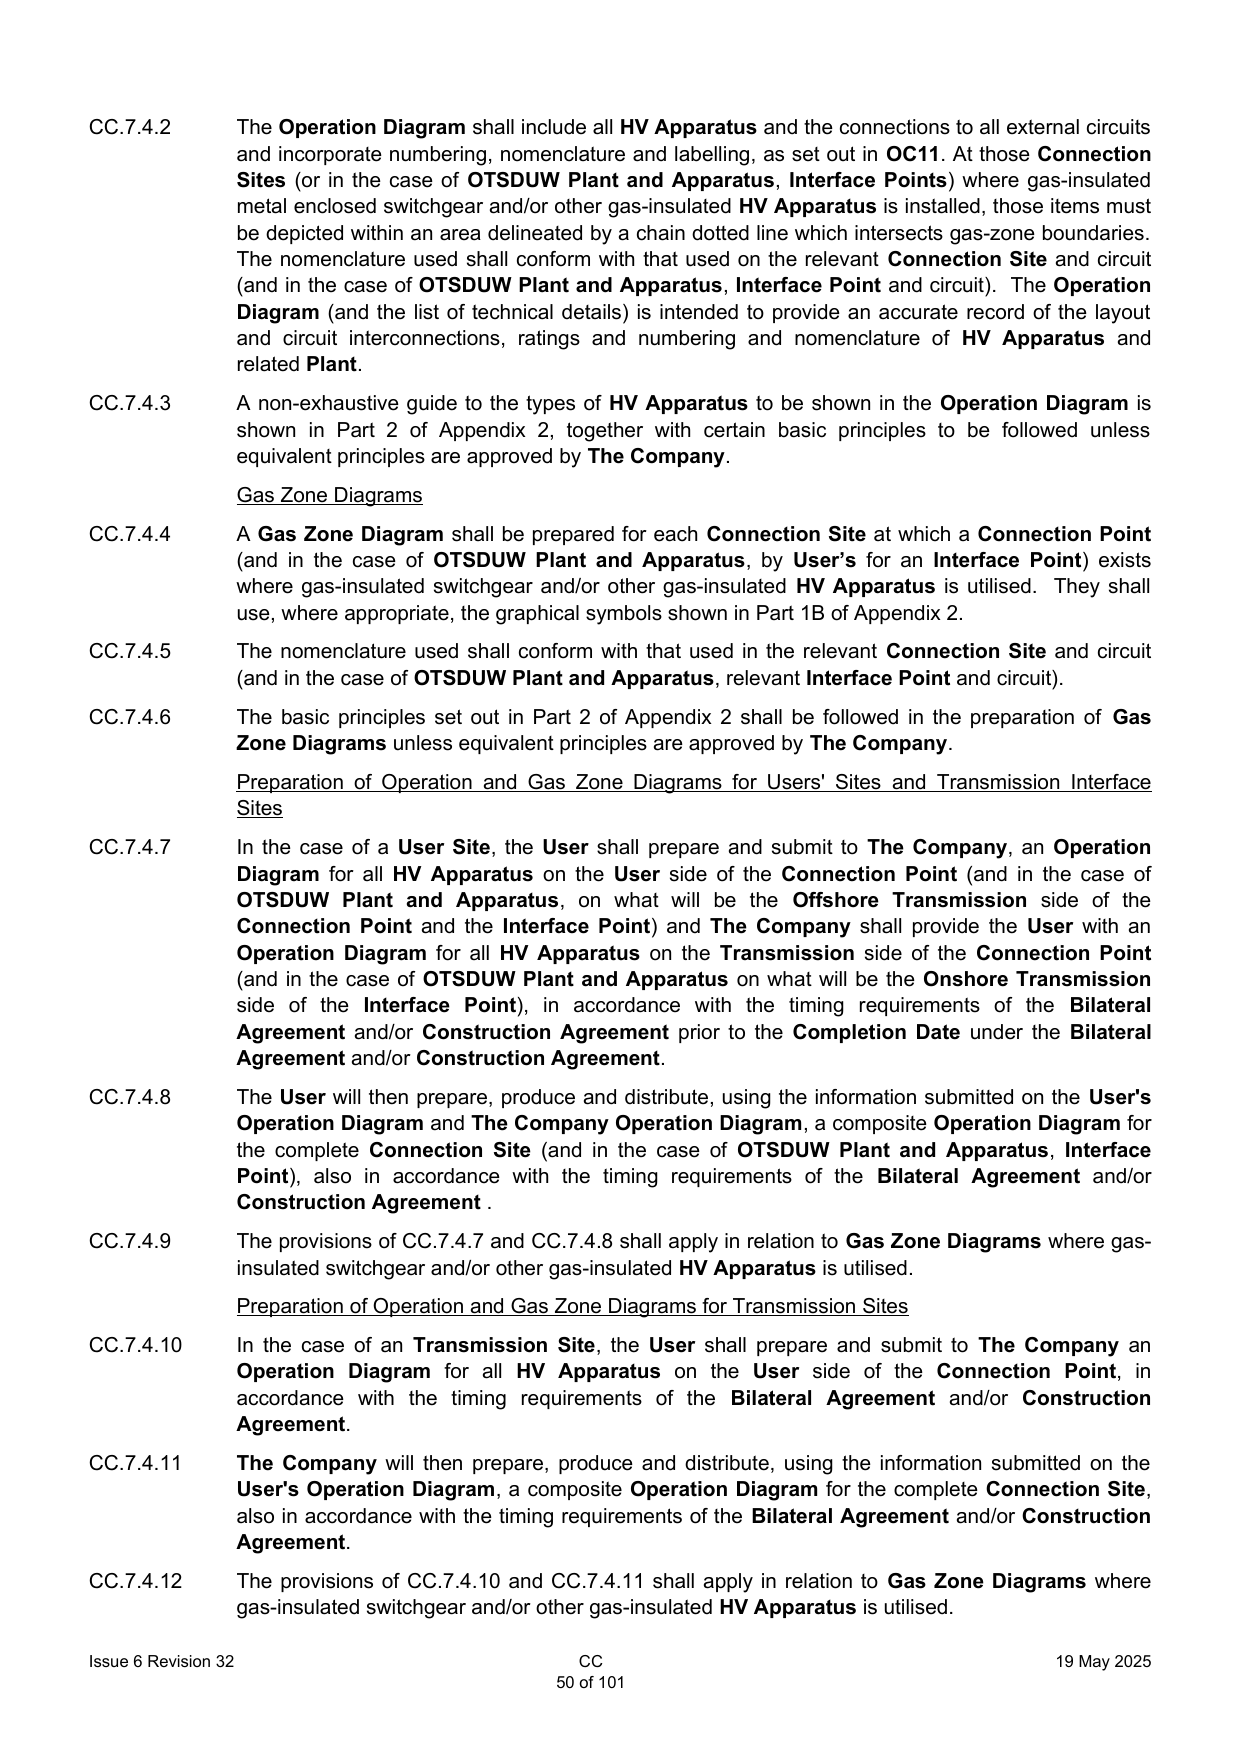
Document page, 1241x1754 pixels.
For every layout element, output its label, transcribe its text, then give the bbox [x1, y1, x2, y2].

text CC.7.4.8 The User will then prepare, produce and distribute, using the information submitted on the User's Operation Diagram and The Company Operation Diagram, a composite Operation Diagram for the complete Connection Site (and in the case of OTSDUW Plant and Apparatus, Interface Point), also in accordance with the timing requirements of the Bilateral Agreement and/or Construction Agreement . [89, 1085, 1152, 1214]
text Gas Zone Diagrams [89, 483, 1152, 507]
text CC.7.4.5 The nomenclature used shall conform with that used in the relevant Connection Site and circuit (and in the case of OTSDUW Plant and Apparatus, relevant Interface Point and circuit). [89, 639, 1152, 690]
text CC.7.4.7 In the case of a User Site, the User shall prepare and submit to The Company, an Operation Diagram for all HV Apparatus on the User side of the Connection Point (and in the case of OTSDUW Plant and Apparatus, on what will be the Offshore Transmission side of the Connection Point and the Interface Point) and The Company shall provide the User with an Operation Diagram for all HV Apparatus on the Transmission side of the Connection Point (and in the case of OTSDUW Plant and Apparatus on what will be the Onshore Transmission side of the Interface Point), in accordance with the timing requirements of the Bilateral Agreement and/or Construction Agreement prior to the Completion Date under the Bilateral Agreement and/or Construction Agreement. [89, 835, 1152, 1070]
text CC.7.4.2 The Operation Diagram shall include all HV Apparatus and the connections to all external circuits and incorporate numbering, nomenclature and labelling, as set out in OC11. At those Connection Sites (or in the case of OTSDUW Plant and Apparatus, Interface Points) where gas-insulated metal enclosed switchgear and/or other gas-insulated HV Apparatus is installed, those items must be depicted within an area delineated by a chain dotted line which intersects gas-zone boundaries. The nomenclature used shall conform with that used on the relevant Connection Site and circuit (and in the case of OTSDUW Plant and Apparatus, Interface Point and circuit). The Operation Diagram (and the list of technical details) is intended to provide an accurate record of the layout and circuit interconnections, ratings and numbering and nomenclature of HV Apparatus and related Plant. [89, 115, 1152, 376]
text CC.7.4.11 The Company will then prepare, produce and distribute, using the information submitted on the User's Operation Diagram, a composite Operation Diagram for the complete Connection Site, also in accordance with the timing requirements of the Bilateral Agreement and/or Construction Agreement. [89, 1451, 1152, 1554]
text CC.7.4.9 The provisions of CC.7.4.7 and CC.7.4.8 shall apply in relation to Gas Zone Diagrams where gas-insulated switchgear and/or other gas-insulated HV Apparatus is utilised. [89, 1229, 1152, 1279]
text Preparation of Operation and Gas Zone Diagrams for Users' Sites and Transmission Interface Sites [89, 770, 1152, 820]
text Preparation of Operation and Gas Zone Diagrams for Transmission Sites [89, 1294, 1152, 1318]
text CC.7.4.4 A Gas Zone Diagram shall be prepared for each Connection Site at which a Connection Point (and in the case of OTSDUW Plant and Apparatus, by User’s for an Interface Point) exists where gas-insulated switchgear and/or other gas-insulated HV Apparatus is utilised. They shall use, where appropriate, the graphical symbols shown in Part 1B of Appendix 2. [89, 521, 1152, 624]
text CC.7.4.3 A non-exhaustive guide to the types of HV Apparatus to be shown in the Operation Diagram is shown in Part 2 of Appendix 2, together with certain basic principles to be followed unless equivalent principles are approved by The Company. [89, 391, 1152, 468]
text CC.7.4.12 The provisions of CC.7.4.10 and CC.7.4.11 shall apply in relation to Gas Zone Diagrams where gas-insulated switchgear and/or other gas-insulated HV Apparatus is utilised. [89, 1569, 1152, 1619]
text CC.7.4.6 The basic principles set out in Part 2 of Appendix 2 shall be followed in the preparation of Gas Zone Diagrams unless equivalent principles are approved by The Company. [89, 704, 1152, 755]
text CC.7.4.10 In the case of an Transmission Site, the User shall prepare and submit to The Company an Operation Diagram for all HV Apparatus on the User side of the Connection Point, in accordance with the timing requirements of the Bilateral Agreement and/or Construction Agreement. [89, 1333, 1152, 1436]
